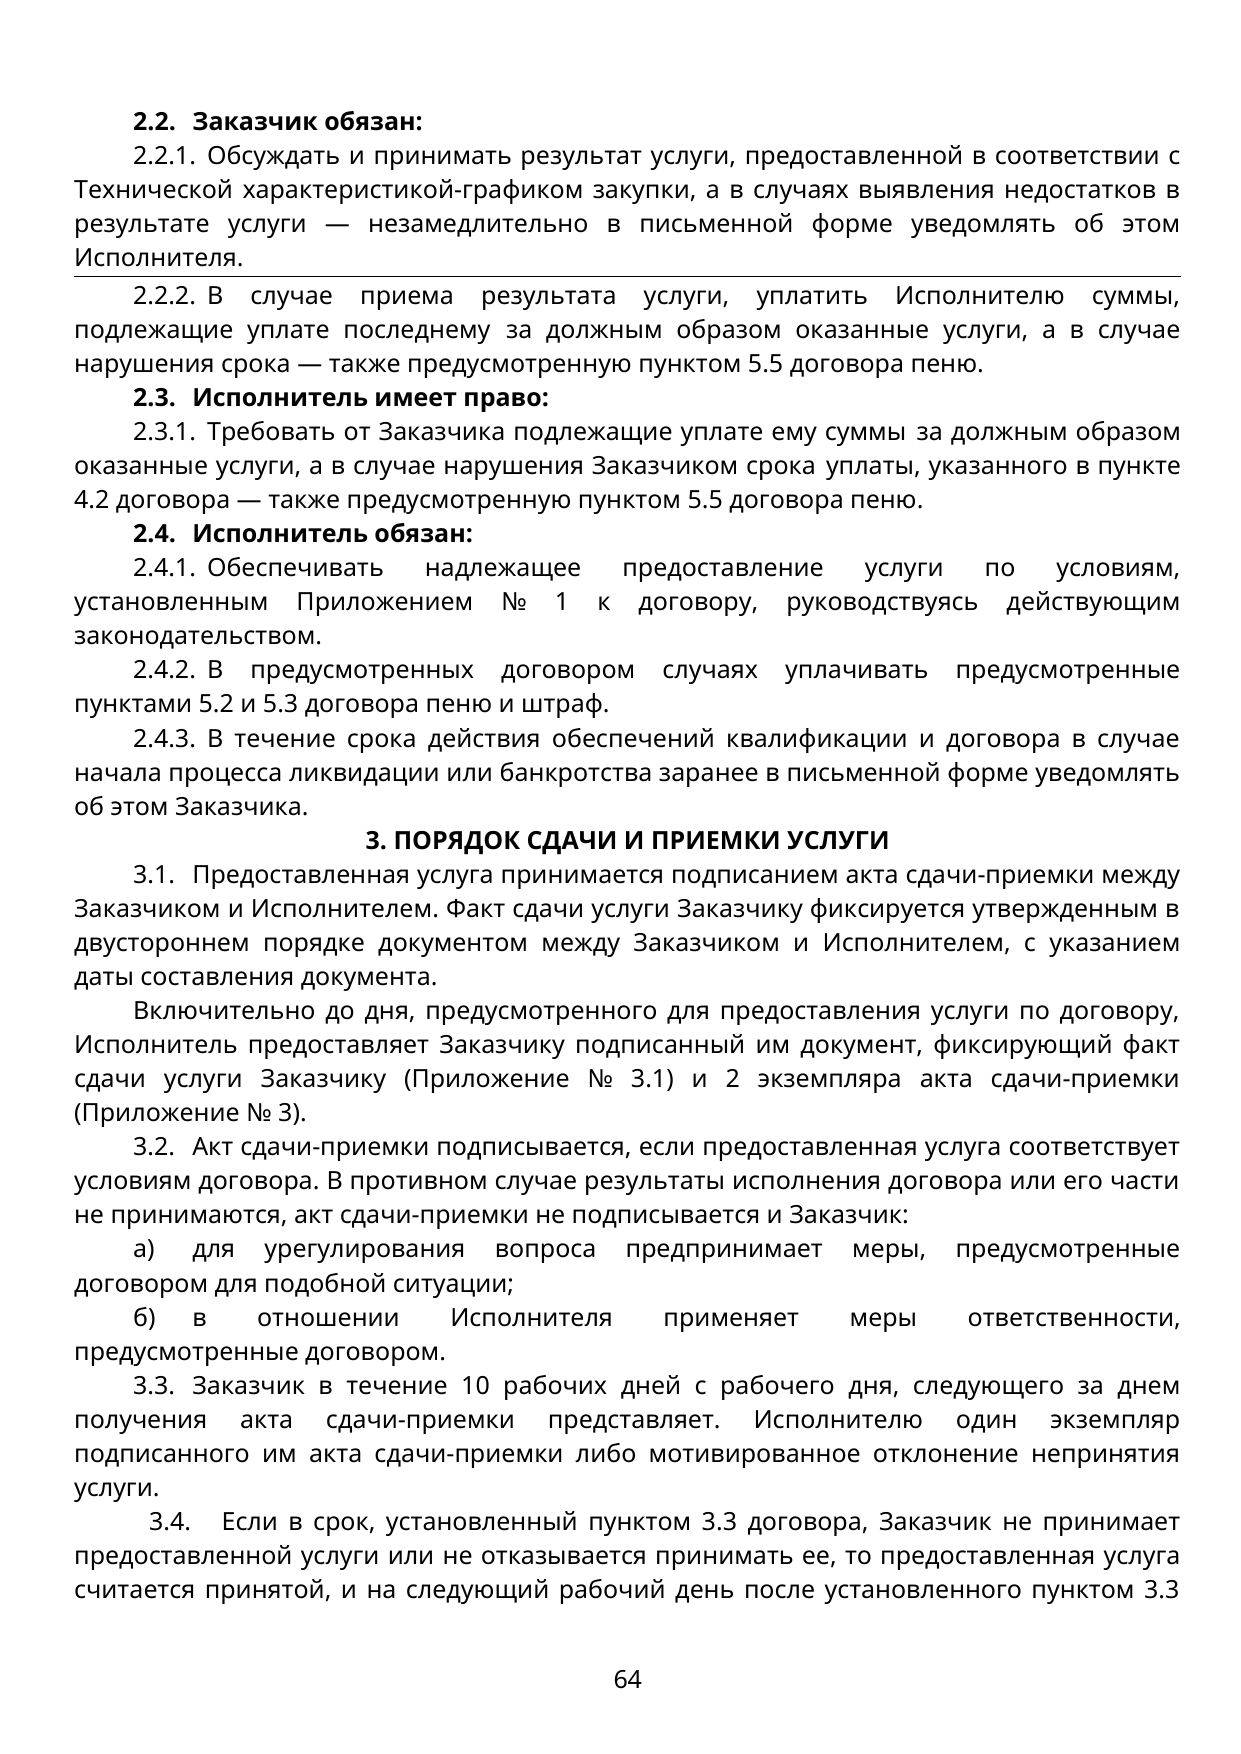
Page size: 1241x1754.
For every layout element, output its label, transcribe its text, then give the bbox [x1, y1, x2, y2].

text 3.3. Заказчик в течение 10 рабочих дней с рабочего дня, следующего за днем получения акта сдачи-приемки представляет. Исполнителю один экземпляр подписанного им акта сдачи-приемки либо мотивированное отклонение непринятия услуги. [74, 1367, 1181, 1504]
text 2.4.1. Обеспечивать надлежащее предоставление услуги по условиям, установленным Приложением № 1 к договору, руководствуясь действующим законодательством. [74, 550, 1181, 652]
text б) в отношении Исполнителя применяет меры ответственности, предусмотренные договором. [74, 1299, 1181, 1367]
text 2.2.2. В случае приема результата услуги, уплатить Исполнителю суммы, подлежащие уплате последнему за должным образом оказанные услуги, а в случае нарушения срока — также предусмотренную пунктом 5.5 договора пеню. [74, 277, 1181, 379]
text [74, 1504, 1181, 1606]
text 2.2.1. Обсуждать и принимать результат услуги, предоставленной в соответствии с Технической характеристикой-графиком закупки, а в случаях выявления недостатков в результате услуги — незамедлительно в письменной форме уведомлять об этом Исполнителя. [74, 137, 1181, 276]
text 2.3. Исполнитель имеет право: [74, 379, 1181, 414]
text Включительно до дня, предусмотренного для предоставления услуги по договору, Исполнитель предоставляет Заказчику подписанный им документ, фиксирующий факт сдачи услуги Заказчику (Приложение № 3.1) и 2 экземпляра акта сдачи-приемки (Приложение № 3). [74, 993, 1181, 1129]
text 3. ПОРЯДОК СДАЧИ И ПРИЕМКИ УСЛУГИ [74, 822, 1181, 856]
text 2.4.3. В течение срока действия обеспечений квалификации и договора в случае начала процесса ликвидации или банкротства заранее в письменной форме уведомлять об этом Заказчика. [74, 720, 1181, 822]
text 2.4.2. В предусмотренных договором случаях уплачивать предусмотренные пунктами 5.2 и 5.3 договора пеню и штраф. [74, 652, 1181, 720]
text 2.3.1. Требовать от Заказчика подлежащие уплате ему суммы за должным образом оказанные услуги, а в случае нарушения Заказчиком срока уплаты, указанного в пункте 4.2 договора — также предусмотренную пунктом 5.5 договора пеню. [74, 414, 1181, 516]
text 2.2. Заказчик обязан: [74, 103, 1181, 137]
text 3.2. Акт сдачи-приемки подписывается, если предоставленная услуга соответствует условиям договора. В противном случае результаты исполнения договора или его части не принимаются, акт сдачи-приемки не подписывается и Заказчик: [74, 1129, 1181, 1231]
text а) для урегулирования вопроса предпринимает меры, предусмотренные договором для подобной ситуации; [74, 1231, 1181, 1299]
text 3.1. Предоставленная услуга принимается подписанием акта сдачи-приемки между Заказчиком и Исполнителем. Факт сдачи услуги Заказчику фиксируется утвержденным в двустороннем порядке документом между Заказчиком и Исполнителем, с указанием даты составления документа. [74, 856, 1181, 993]
text 2.4. Исполнитель обязан: [74, 516, 1181, 550]
